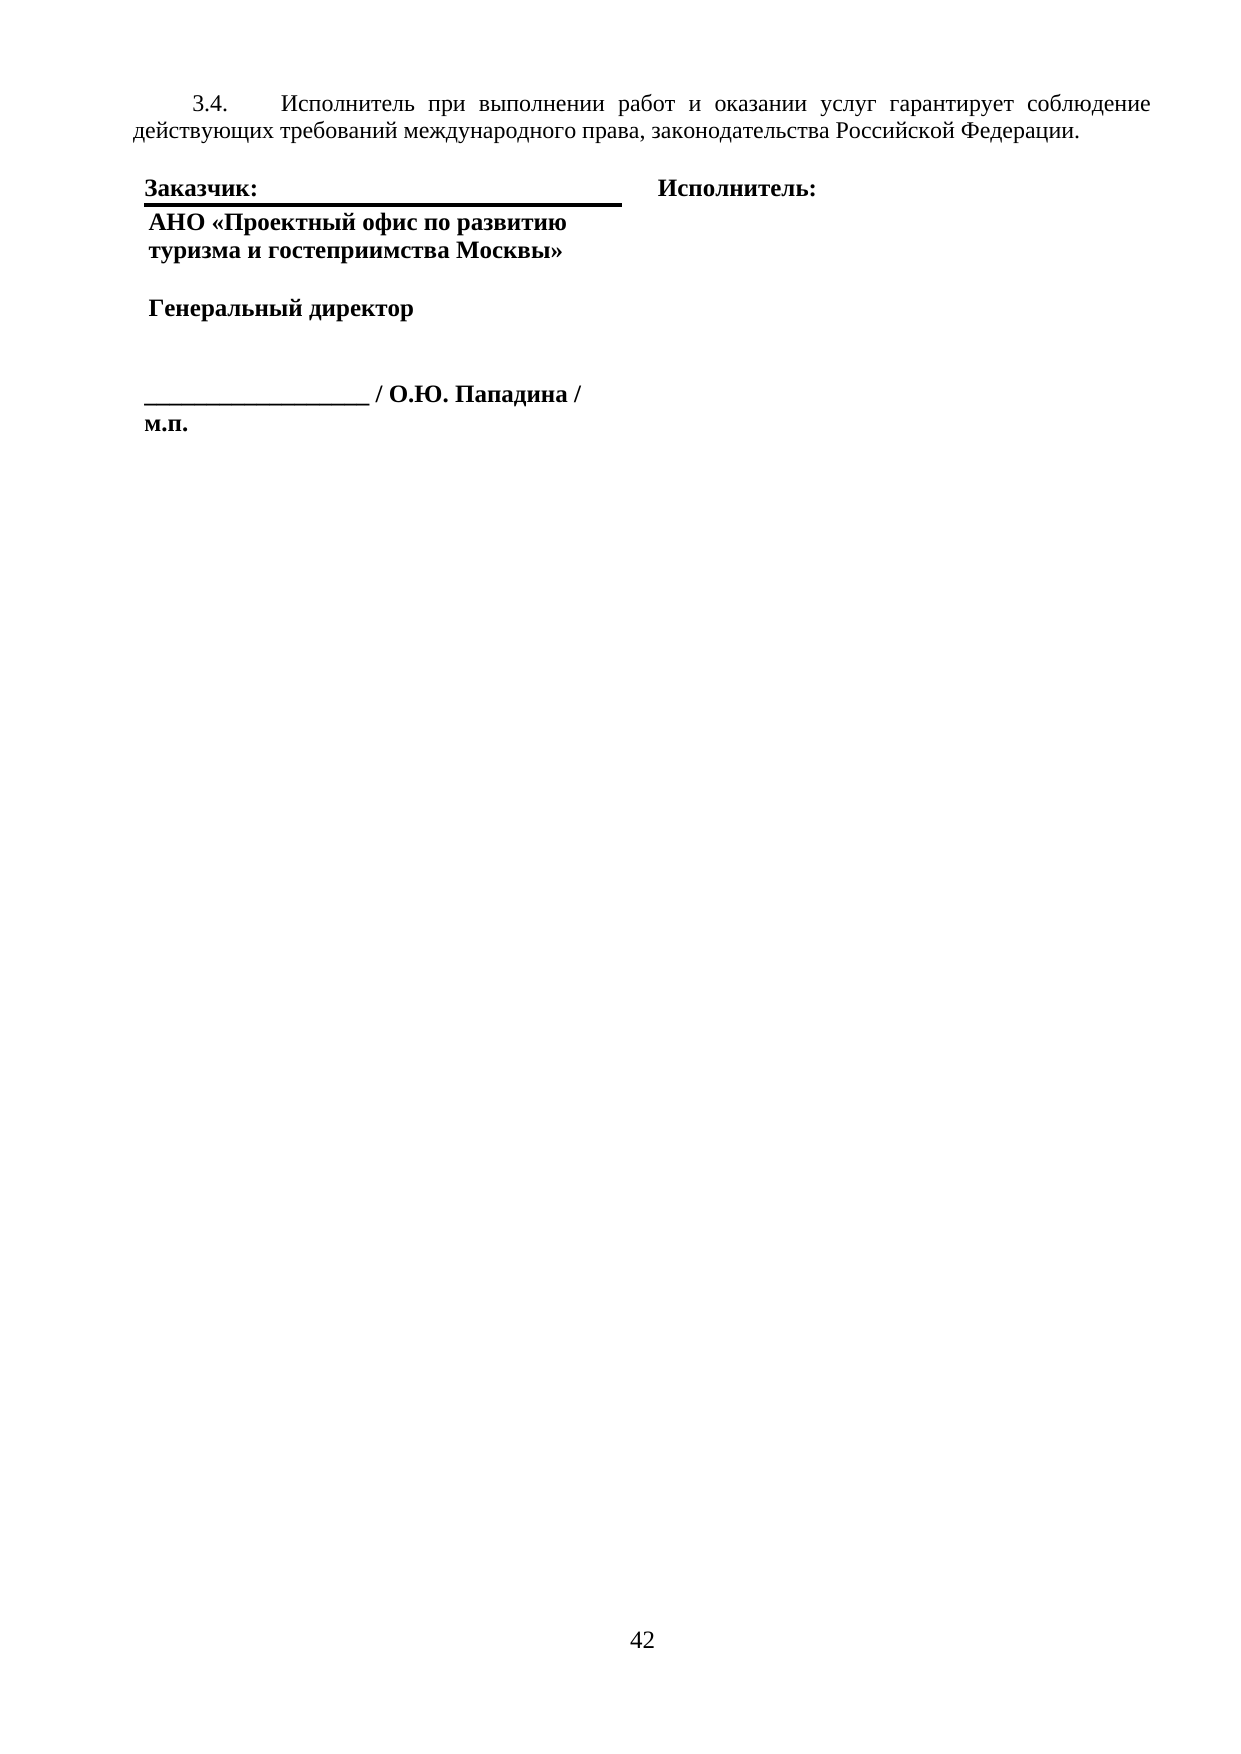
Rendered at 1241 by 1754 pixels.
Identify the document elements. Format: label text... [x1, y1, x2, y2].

table_header Заказчик: АНО «Проектный офис по развитию туризма и гостеприимства Москвы» Генеральный директор __________________ / О.Ю. Пападина / м.п. [133, 173, 642, 437]
table_header Исполнитель: [642, 173, 1152, 437]
list Исполнитель при выполнении работ и оказании услуг гарантирует соблюдение действующих требований международного права, законодательства Российской Федерации. [133, 89, 1152, 144]
